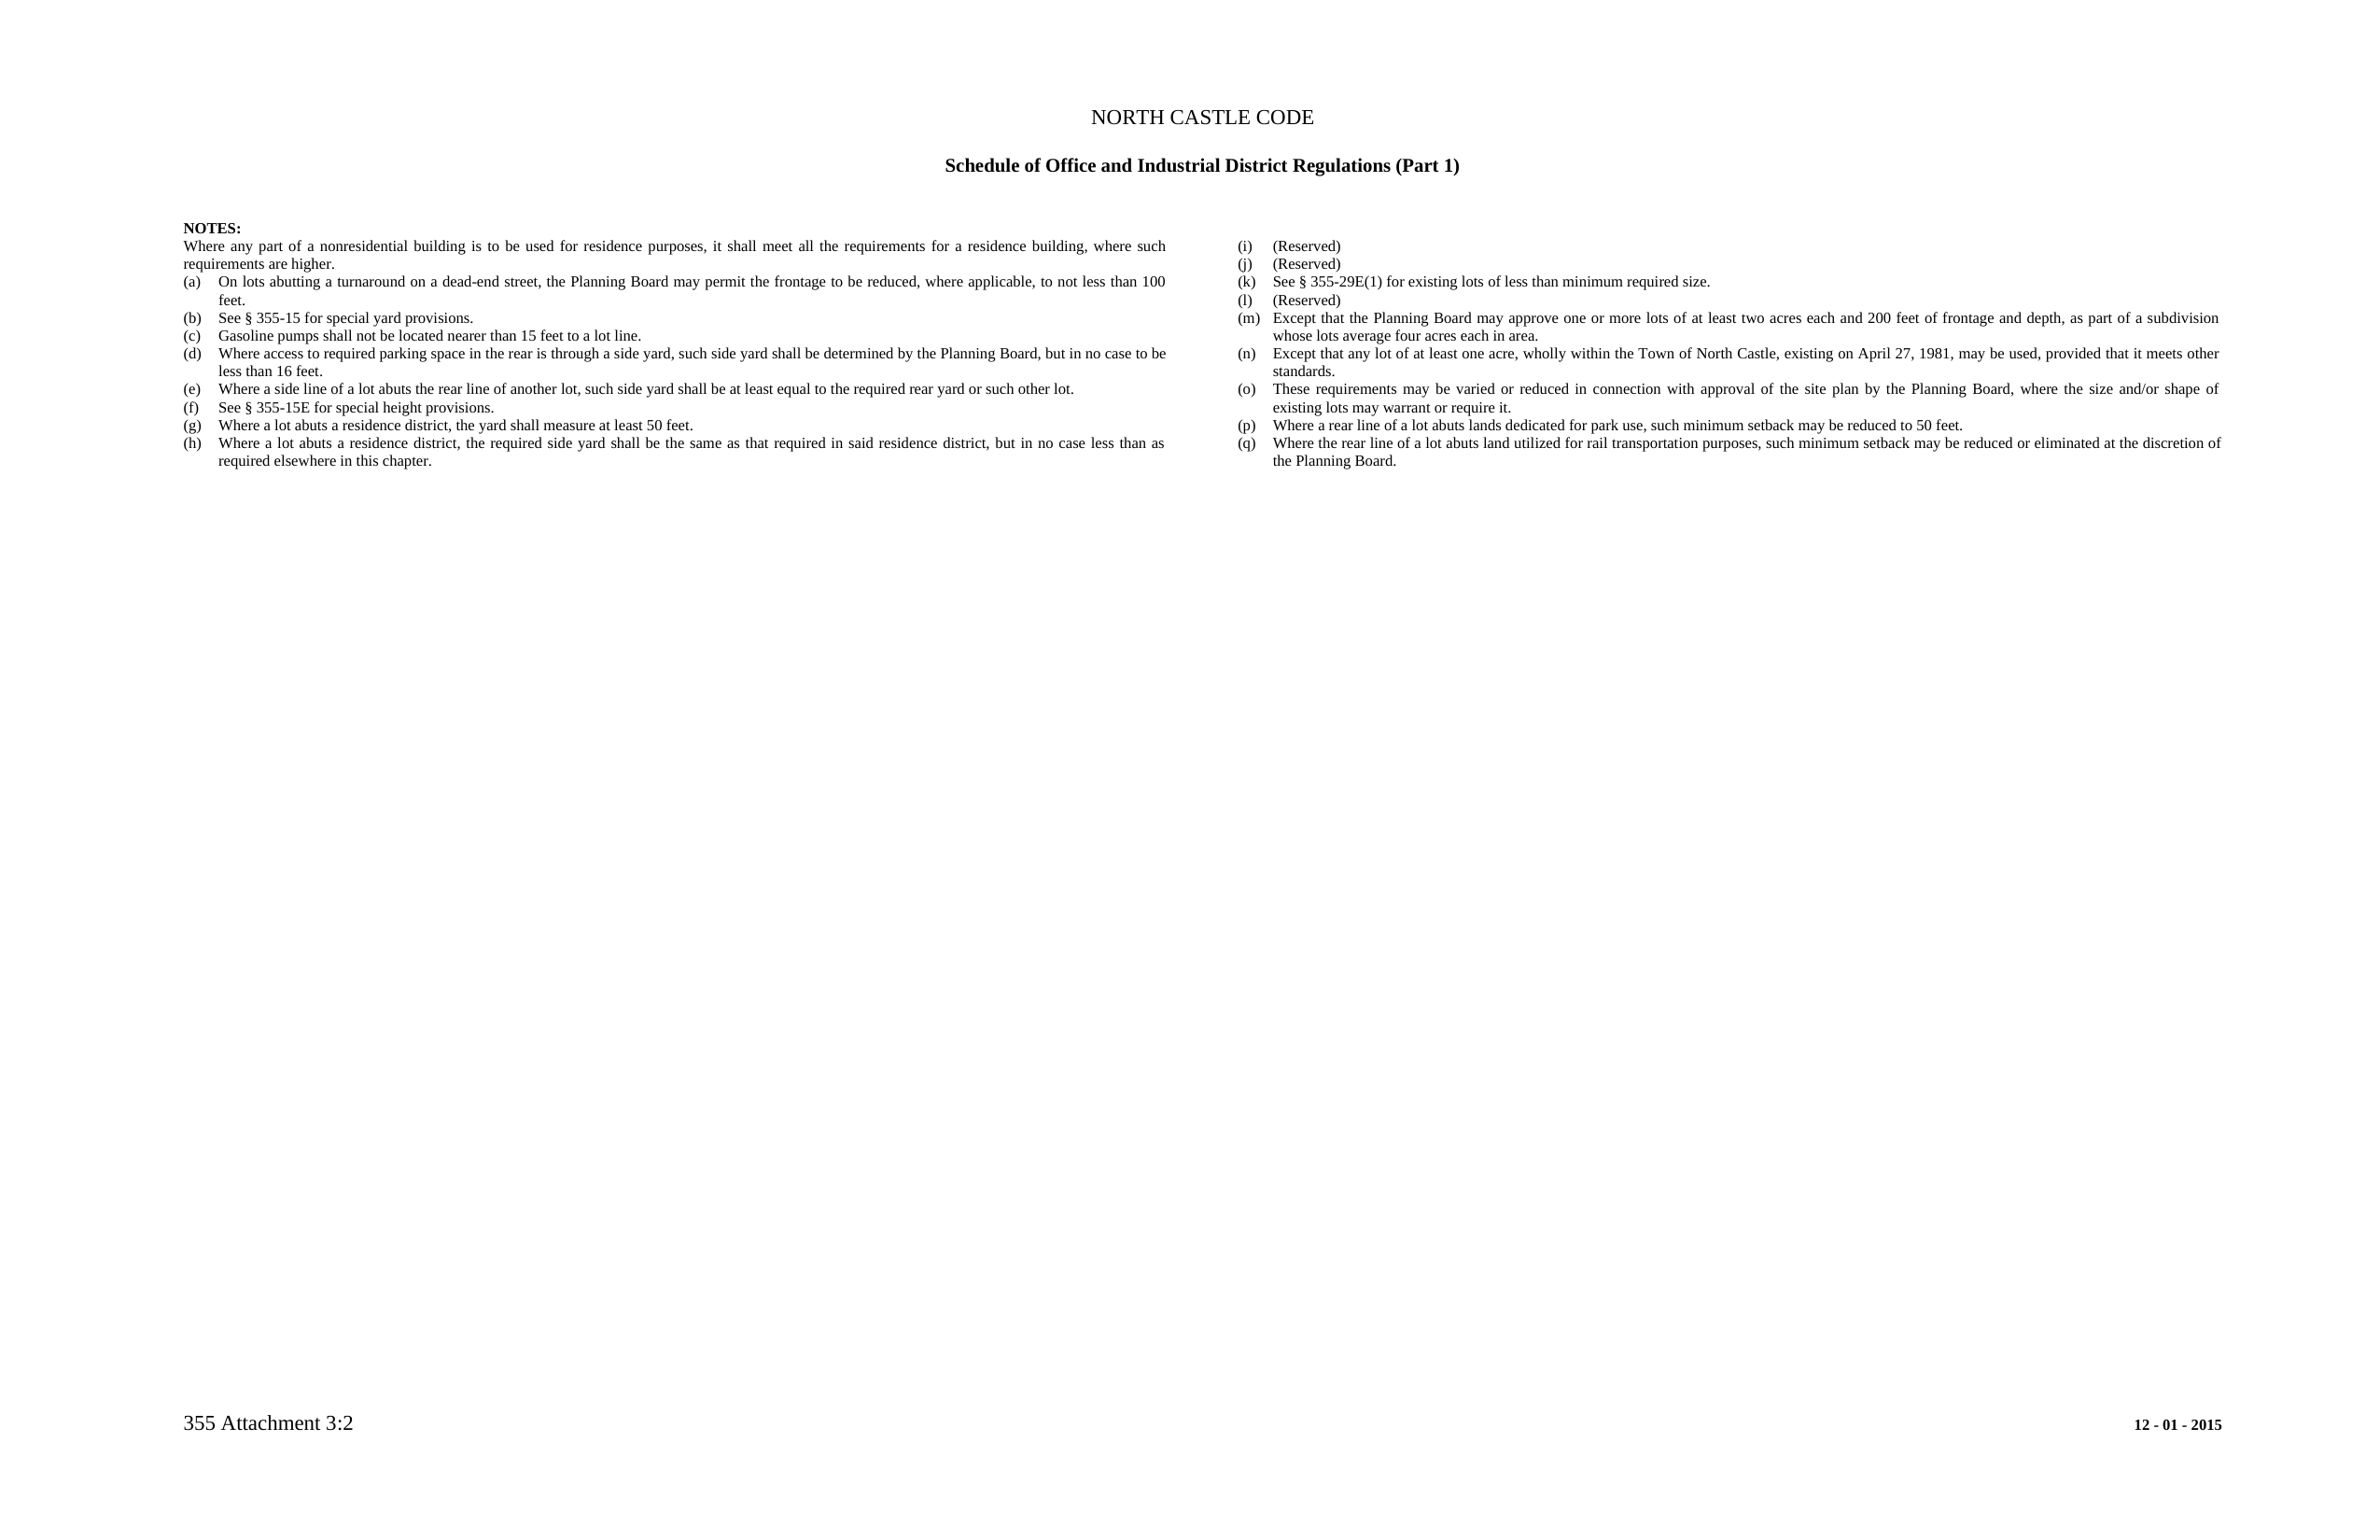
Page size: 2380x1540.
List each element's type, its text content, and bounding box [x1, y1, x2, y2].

text (p) Where a rear line of a lot abuts lands dedicated for park use, such minimum setback may be reduced to 50 feet. [1238, 416, 2222, 434]
text Where any part of a nonresidential building is to be used for residence purposes, it shall meet all the requirements for a residence building, where such requirements are higher. [183, 237, 1168, 273]
text (b) See § 355-15 for special yard provisions. [183, 309, 1168, 327]
text (h) Where a lot abuts a residence district, the required side yard shall be the same as that required in said residence district, but in no case less than as required elsewhere in this chapter. [183, 434, 1168, 469]
text (e) Where a side line of a lot abuts the rear line of another lot, such side yard shall be at least equal to the required rear yard or such other lot. [183, 380, 1168, 398]
text (d) Where access to required parking space in the rear is through a side yard, such side yard shall be determined by the Planning Board, but in no case to be less than 16 feet. [183, 344, 1168, 380]
text (l) (Reserved) [1238, 290, 2222, 309]
text (m) Except that the Planning Board may approve one or more lots of at least two acres each and 200 feet of frontage and depth, as part of a subdivision whose lots average four acres each in area. [1238, 309, 2222, 344]
text (j) (Reserved) [1238, 255, 2222, 273]
text NOTES: [183, 219, 2222, 237]
text (a) On lots abutting a turnaround on a dead-end street, the Planning Board may permit the frontage to be reduced, where applicable, to not less than 100 feet. [183, 273, 1168, 309]
text (q) Where the rear line of a lot abuts land utilized for rail transportation purposes, such minimum setback may be reduced or eliminated at the discretion of the Planning Board. [1238, 434, 2222, 469]
text (k) See § 355-29E(1) for existing lots of less than minimum required size. [1238, 273, 2222, 290]
text (o) These requirements may be varied or reduced in connection with approval of the site plan by the Planning Board, where the size and/or shape of existing lots may warrant or require it. [1238, 380, 2222, 416]
text (i) (Reserved) [1238, 237, 2222, 255]
text (g) Where a lot abuts a residence district, the yard shall measure at least 50 feet. [183, 416, 1168, 434]
text (n) Except that any lot of at least one acre, wholly within the Town of North Castle, existing on April 27, 1981, may be used, provided that it meets other standards. [1238, 344, 2222, 380]
text (f) See § 355-15E for special height provisions. [183, 398, 1168, 416]
text (c) Gasoline pumps shall not be located nearer than 15 feet to a lot line. [183, 327, 1168, 344]
